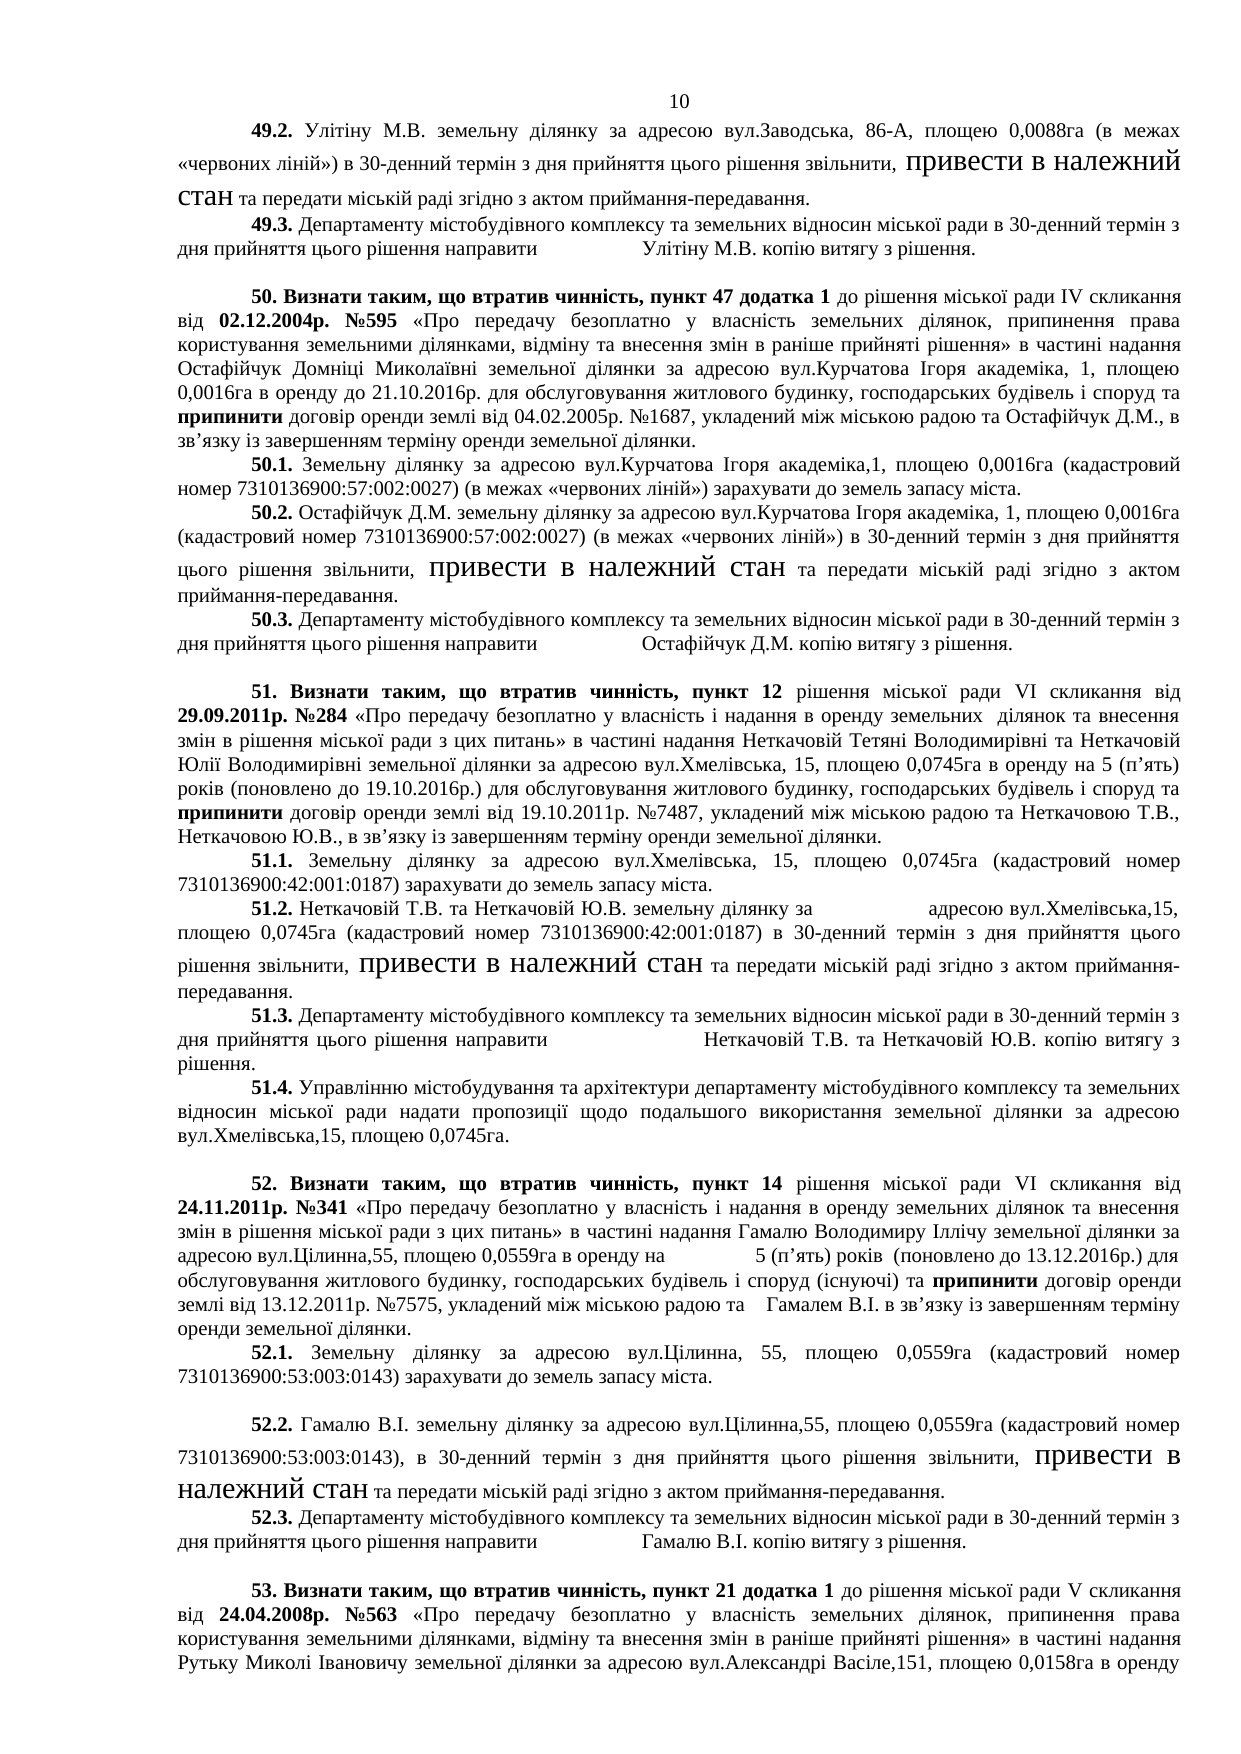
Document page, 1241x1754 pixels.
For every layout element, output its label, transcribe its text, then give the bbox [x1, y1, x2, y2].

text 51.3. Департаменту містобудівного комплексу та земельних відносин міської ради в 30-денний термін з дня прийняття цього рішення направити Неткачовій Т.В. та Неткачовій Ю.В. копію витягу з рішення. [177, 1003, 1181, 1075]
text 49.2. Улітіну М.В. земельну ділянку за адресою вул.Заводська, 86-А, площею 0,0088га (в межах «червоних ліній») в 30-денний термін з дня прийняття цього рішення звільнити, привести в належний стан та передати міській раді згідно з актом приймання-передавання. [177, 118, 1181, 212]
text 50.3. Департаменту містобудівного комплексу та земельних відносин міської ради в 30-денний термін з дня прийняття цього рішення направити Остафійчук Д.М. копію витягу з рішення. [177, 607, 1181, 655]
text 50. Визнати таким, що втратив чинність, пункт 47 додатка 1 до рішення міської ради ІV скликання від 02.12.2004р. №595 «Про передачу безоплатно у власність земельних ділянок, припинення права користування земельними ділянками, відміну та внесення змін в раніше прийняті рішення» в частині надання Остафійчук Домніці Миколаївні земельної ділянки за адресою вул.Курчатова Ігоря академіка, 1, площею 0,0016га в оренду до 21.10.2016р. для обслуговування житлового будинку, господарських будівель і споруд та припинити договір оренди землі від 04.02.2005р. №1687, укладений між міською радою та Остафійчук Д.М., в зв’язку із завершенням терміну оренди земельної ділянки. [177, 284, 1181, 452]
text 52.1. Земельну ділянку за адресою вул.Цілинна, 55, площею 0,0559га (кадастровий номер 7310136900:53:003:0143) зарахувати до земель запасу міста. [177, 1340, 1181, 1388]
text 49.3. Департаменту містобудівного комплексу та земельних відносин міської ради в 30-денний термін з дня прийняття цього рішення направити Улітіну М.В. копію витягу з рішення. [177, 212, 1181, 260]
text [177, 1577, 1181, 1674]
text 52. Визнати таким, що втратив чинність, пункт 14 рішення міської ради VІ скликання від 24.11.2011р. №341 «Про передачу безоплатно у власність і надання в оренду земельних ділянок та внесення змін в рішення міської ради з цих питань» в частині надання Гамалю Володимиру Іллічу земельної ділянки за адресою вул.Цілинна,55, площею 0,0559га в оренду на 5 (п’ять) років (поновлено до 13.12.2016р.) для обслуговування житлового будинку, господарських будівель і споруд (існуючі) та припинити договір оренди землі від 13.12.2011р. №7575, укладений між міською радою та Гамалем В.І. в зв’язку із завершенням терміну оренди земельної ділянки. [177, 1171, 1181, 1340]
text 51.1. Земельну ділянку за адресою вул.Хмелівська, 15, площею 0,0745га (кадастровий номер 7310136900:42:001:0187) зарахувати до земель запасу міста. [177, 848, 1181, 896]
text 51.2. Неткачовій Т.В. та Неткачовій Ю.В. земельну ділянку за адресою вул.Хмелівська,15, площею 0,0745га (кадастровий номер 7310136900:42:001:0187) в 30-денний термін з дня прийняття цього рішення звільнити, привести в належний стан та передати міській раді згідно з актом приймання-передавання. [177, 896, 1181, 1003]
text 50.2. Остафійчук Д.М. земельну ділянку за адресою вул.Курчатова Ігоря академіка, 1, площею 0,0016га (кадастровий номер 7310136900:57:002:0027) (в межах «червоних ліній») в 30-денний термін з дня прийняття цього рішення звільнити, привести в належний стан та передати міській раді згідно з актом приймання-передавання. [177, 500, 1181, 607]
text 51.4. Управлінню містобудування та архітектури департаменту містобудівного комплексу та земельних відносин міської ради надати пропозиції щодо подальшого використання земельної ділянки за адресою вул.Хмелівська,15, площею 0,0745га. [177, 1075, 1181, 1147]
text 52.3. Департаменту містобудівного комплексу та земельних відносин міської ради в 30-денний термін з дня прийняття цього рішення направити Гамалю В.І. копію витягу з рішення. [177, 1505, 1181, 1553]
text 51. Визнати таким, що втратив чинність, пункт 12 рішення міської ради VІ скликання від 29.09.2011р. №284 «Про передачу безоплатно у власність і надання в оренду земельних ділянок та внесення змін в рішення міської ради з цих питань» в частині надання Неткачовій Тетяні Володимирівні та Неткачовій Юлії Володимирівні земельної ділянки за адресою вул.Хмелівська, 15, площею 0,0745га в оренду на 5 (п’ять) років (поновлено до 19.10.2016р.) для обслуговування житлового будинку, господарських будівель і споруд та припинити договір оренди землі від 19.10.2011р. №7487, укладений між міською радою та Неткачовою Т.В., Неткачовою Ю.В., в зв’язку із завершенням терміну оренди земельної ділянки. [177, 679, 1181, 848]
text 52.2. Гамалю В.І. земельну ділянку за адресою вул.Цілинна,55, площею 0,0559га (кадастровий номер 7310136900:53:003:0143), в 30-денний термін з дня прийняття цього рішення звільнити, привести в належний стан та передати міській раді згідно з актом приймання-передавання. [177, 1412, 1181, 1505]
text 50.1. Земельну ділянку за адресою вул.Курчатова Ігоря академіка,1, площею 0,0016га (кадастровий номер 7310136900:57:002:0027) (в межах «червоних ліній») зарахувати до земель запасу міста. [177, 452, 1181, 500]
